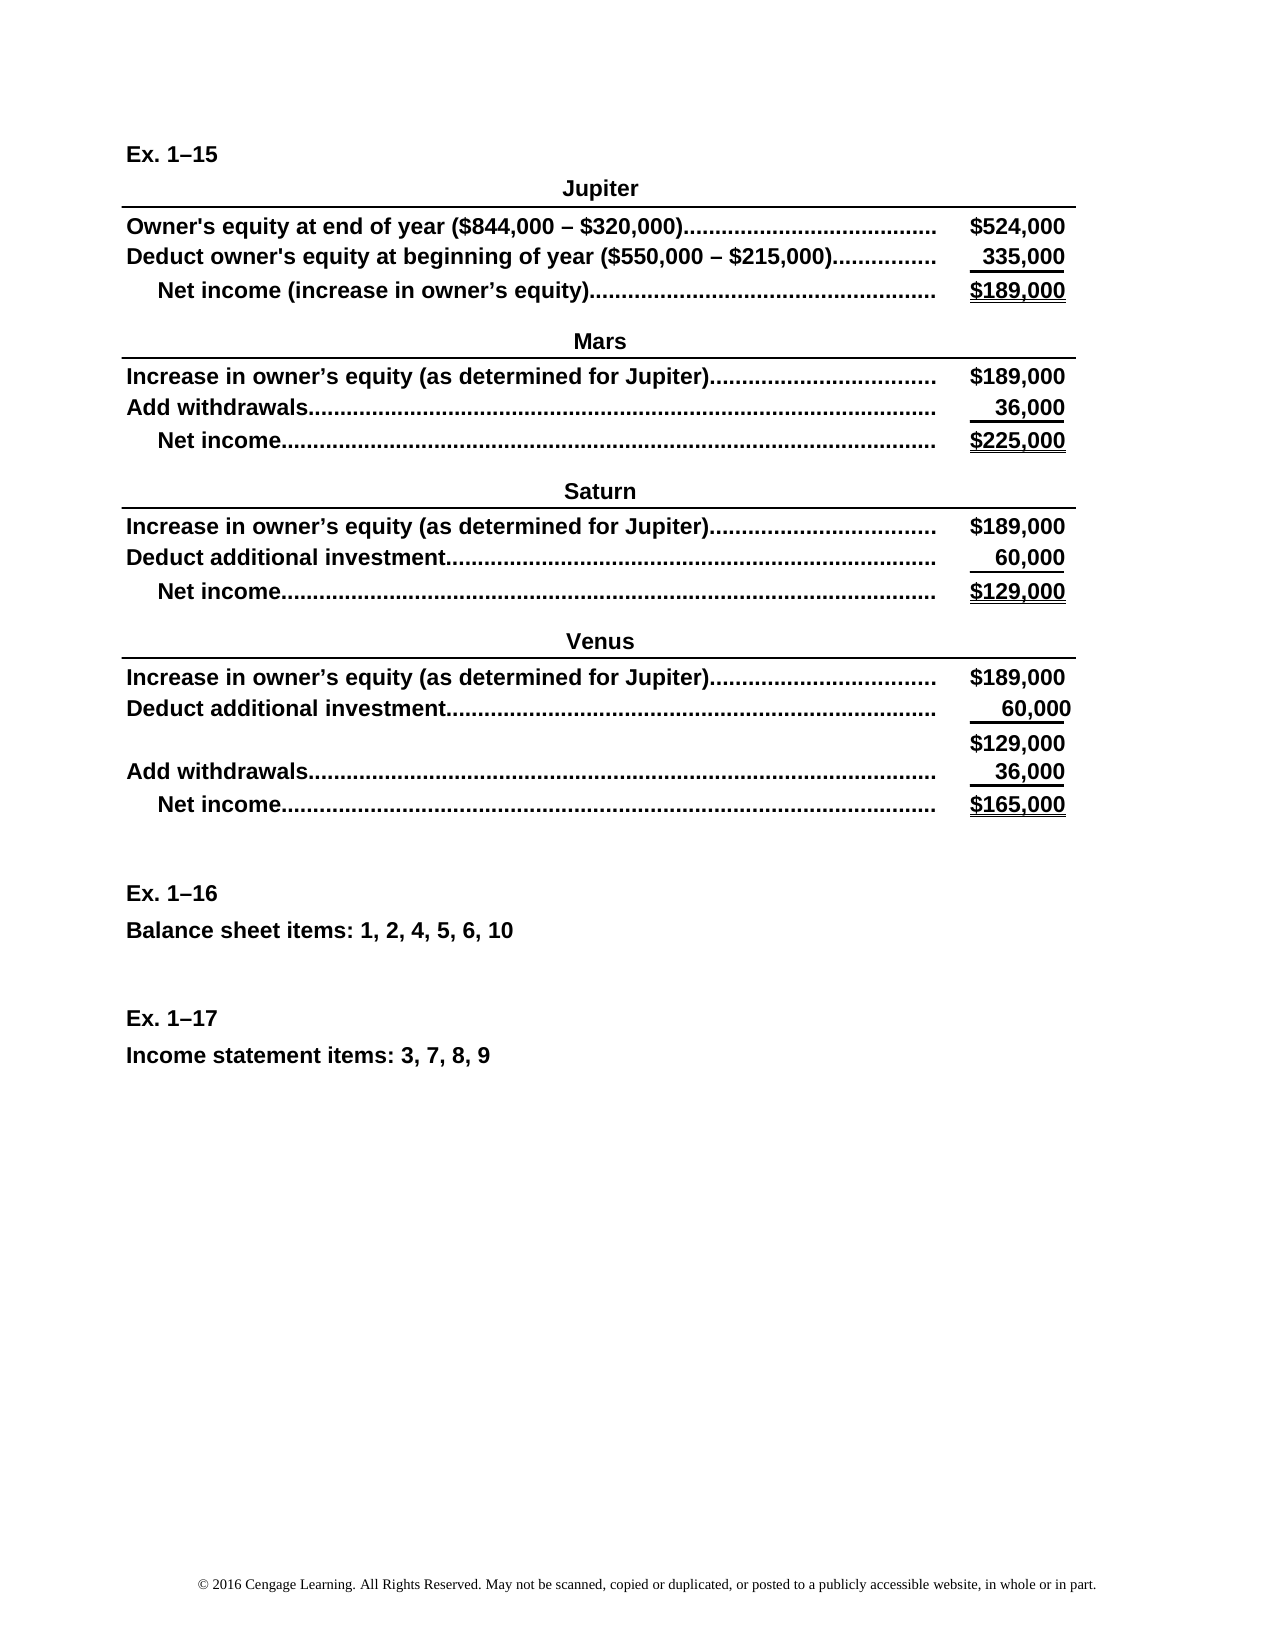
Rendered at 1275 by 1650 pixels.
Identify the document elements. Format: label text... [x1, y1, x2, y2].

text Add withdrawals 36,000 [126, 758, 1275, 784]
text Venus [566, 628, 1275, 655]
text Net income $225,000 [157, 427, 1275, 454]
text Owner's equity at end of year ($844,000 – $320,000) $524,000 [126, 213, 1275, 239]
text Ex. 1–15 [126, 142, 1275, 168]
text Add withdrawals 36,000 [126, 394, 1275, 421]
text Saturn [564, 478, 1275, 505]
text Ex. 1–16 [126, 881, 1275, 907]
text Net income $129,000 [157, 578, 1275, 604]
text $129,000 [970, 730, 1275, 757]
text Deduct owner's equity at beginning of year ($550,000 – $215,000) 335,000 [126, 243, 1275, 270]
text Balance sheet items: 1, 2, 4, 5, 6, 10 [126, 918, 1275, 944]
text Income statement items: 3, 7, 8, 9 [126, 1042, 1275, 1069]
text Increase in owner’s equity (as determined for Jupiter) $189,000 [126, 664, 1275, 691]
text Ex. 1–17 [126, 1005, 1275, 1032]
text Net income $165,000 [157, 791, 1275, 818]
text Mars [573, 328, 1275, 354]
text Deduct additional investment 60,000 [126, 695, 1275, 721]
text Deduct additional investment 60,000 [126, 544, 1275, 571]
text Increase in owner’s equity (as determined for Jupiter) $189,000 [126, 363, 1275, 390]
text Net income (increase in owner’s equity) $189,000 [157, 277, 1275, 304]
text Jupiter [562, 175, 1275, 201]
text Increase in owner’s equity (as determined for Jupiter) $189,000 [126, 513, 1275, 540]
